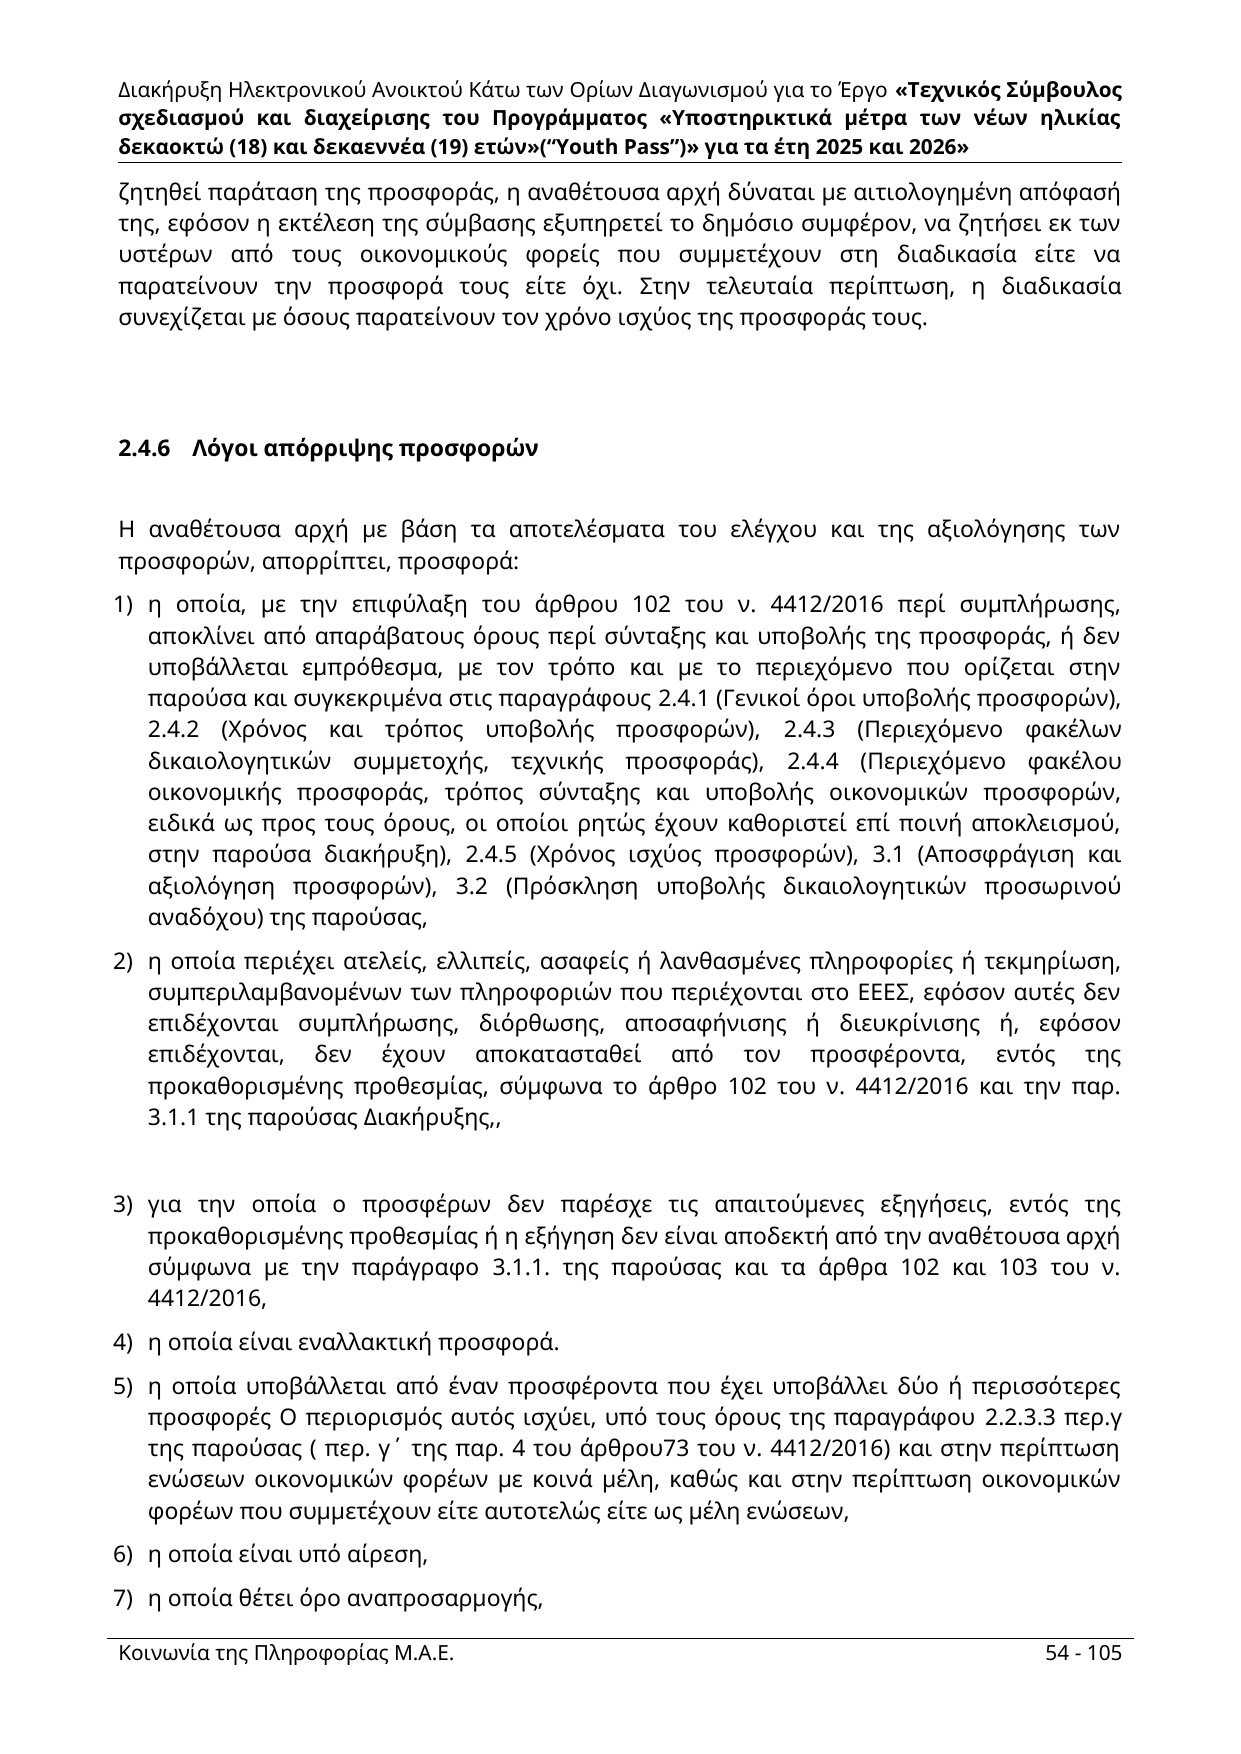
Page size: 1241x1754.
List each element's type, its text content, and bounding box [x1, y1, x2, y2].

list η οποία υποβάλλεται από έναν προσφέροντα που έχει υποβάλλει δύο ή περισσότερες προσφορές Ο περιορισμός αυτός ισχύει, υπό τους όρους της παραγράφου 2.2.3.3 περ.γ της παρούσας ( περ. γ΄ της παρ. 4 του άρθρου73 του ν. 4412/2016) και στην περίπτωση ενώσεων οικονομικών φορέων με κοινά μέλη, καθώς και στην περίπτωση οικονομικών φορέων που συμμετέχουν είτε αυτοτελώς είτε ως μέλη ενώσεων, [133, 1370, 1122, 1526]
list η οποία, με την επιφύλαξη του άρθρου 102 του ν. 4412/2016 περί συμπλήρωσης, αποκλίνει από απαράβατους όρους περί σύνταξης και υποβολής της προσφοράς, ή δεν υποβάλλεται εμπρόθεσμα, με τον τρόπο και με το περιεχόμενο που ορίζεται στην παρούσα και συγκεκριμένα στις παραγράφους 2.4.1 (Γενικοί όροι υποβολής προσφορών), 2.4.2 (Χρόνος και τρόπος υποβολής προσφορών), 2.4.3 (Περιεχόμενο φακέλων δικαιολογητικών συμμετοχής, τεχνικής προσφοράς), 2.4.4 (Περιεχόμενο φακέλου οικονομικής προσφοράς, τρόπος σύνταξης και υποβολής οικονομικών προσφορών, ειδικά ως προς τους όρους, οι οποίοι ρητώς έχουν καθοριστεί επί ποινή αποκλεισμού, στην παρούσα διακήρυξη), 2.4.5 (Χρόνος ισχύος προσφορών), 3.1 (Αποσφράγιση και αξιολόγηση προσφορών), 3.2 (Πρόσκληση υποβολής δικαιολογητικών προσωρινού αναδόχου) της παρούσας, [133, 588, 1122, 932]
list η οποία θέτει όρο αναπροσαρμογής, [133, 1582, 1122, 1613]
text H αναθέτουσα αρχή με βάση τα αποτελέσματα του ελέγχου και της αξιολόγησης των προσφορών, απορρίπτει, προσφορά: [118, 513, 1122, 576]
subtitle Λόγοι απόρριψης προσφορών [118, 432, 1122, 463]
list για την οποία ο προσφέρων δεν παρέσχε τις απαιτούμενες εξηγήσεις, εντός της προκαθορισμένης προθεσμίας ή η εξήγηση δεν είναι αποδεκτή από την αναθέτουσα αρχή σύμφωνα με την παράγραφο 3.1.1. της παρούσας και τα άρθρα 102 και 103 του ν. 4412/2016, [133, 1188, 1122, 1313]
list η οποία είναι υπό αίρεση, [133, 1538, 1122, 1570]
list η οποία περιέχει ατελείς, ελλιπείς, ασαφείς ή λανθασμένες πληροφορίες ή τεκμηρίωση, συμπεριλαμβανομένων των πληροφοριών που περιέχονται στο ΕΕΕΣ, εφόσον αυτές δεν επιδέχονται συμπλήρωσης, διόρθωσης, αποσαφήνισης ή διευκρίνισης ή, εφόσον επιδέχονται, δεν έχουν αποκατασταθεί από τον προσφέροντα, εντός της προκαθορισμένης προθεσμίας, σύμφωνα το άρθρο 102 του ν. 4412/2016 και την παρ. 3.1.1 της παρούσας Διακήρυξης,, [133, 945, 1122, 1132]
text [118, 176, 1122, 332]
list η οποία είναι εναλλακτική προσφορά. [133, 1326, 1122, 1357]
